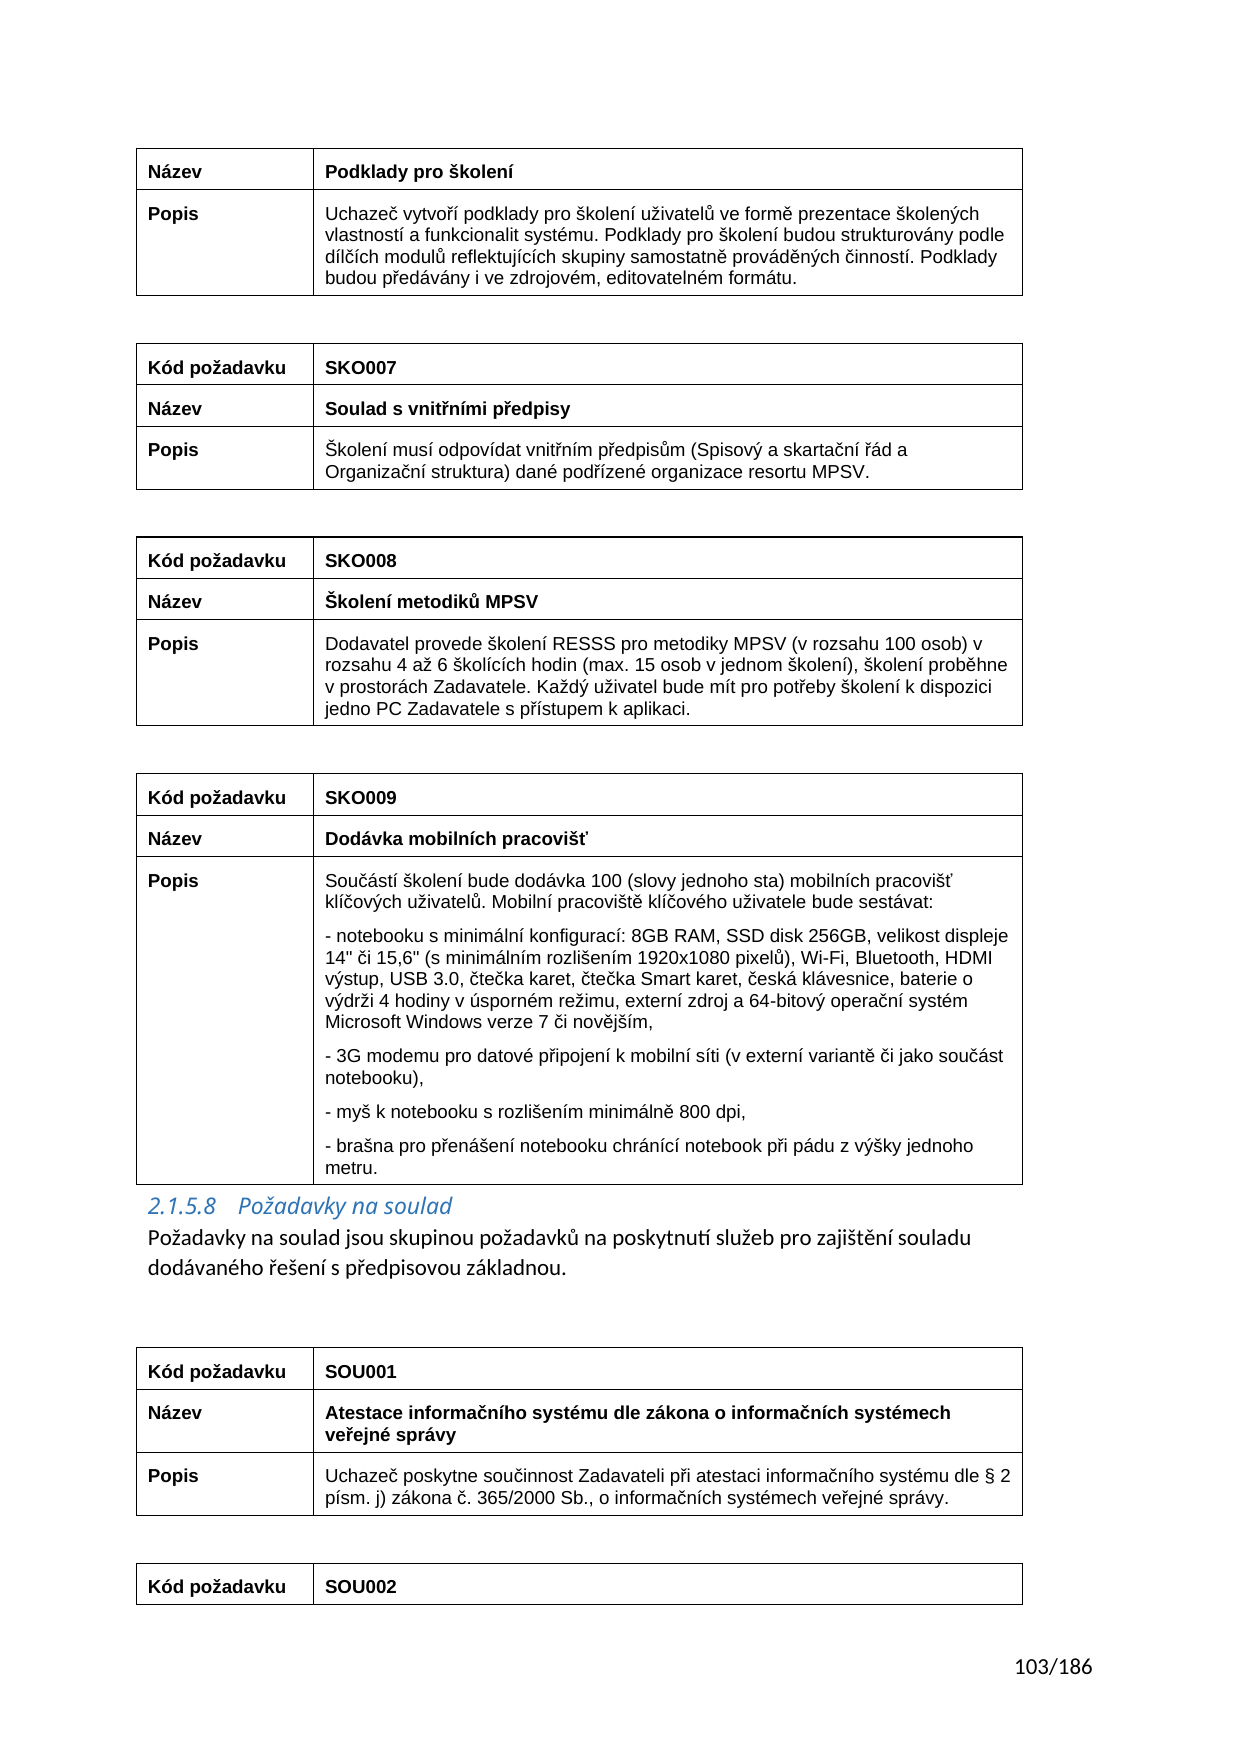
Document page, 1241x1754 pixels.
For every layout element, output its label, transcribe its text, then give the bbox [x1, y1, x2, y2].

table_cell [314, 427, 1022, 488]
text Požadavky na soulad jsou skupinou požadavků na poskytnutí služeb pro zajištění souladu dodávaného řešení s předpisovou základnou. [148, 1223, 1093, 1282]
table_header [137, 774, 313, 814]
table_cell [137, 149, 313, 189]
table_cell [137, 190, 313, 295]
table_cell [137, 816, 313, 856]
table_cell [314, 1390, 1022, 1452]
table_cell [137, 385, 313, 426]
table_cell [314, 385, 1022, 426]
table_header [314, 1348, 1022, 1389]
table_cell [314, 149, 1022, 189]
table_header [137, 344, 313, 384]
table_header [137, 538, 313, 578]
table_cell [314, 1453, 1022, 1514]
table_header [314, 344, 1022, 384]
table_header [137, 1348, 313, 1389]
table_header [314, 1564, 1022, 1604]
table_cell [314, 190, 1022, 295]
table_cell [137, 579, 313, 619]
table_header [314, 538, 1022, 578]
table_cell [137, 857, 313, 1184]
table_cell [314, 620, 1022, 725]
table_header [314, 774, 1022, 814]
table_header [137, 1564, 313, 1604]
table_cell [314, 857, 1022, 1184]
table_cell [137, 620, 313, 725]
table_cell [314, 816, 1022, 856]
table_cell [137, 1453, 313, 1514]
subtitle Požadavky na soulad [148, 1189, 1093, 1221]
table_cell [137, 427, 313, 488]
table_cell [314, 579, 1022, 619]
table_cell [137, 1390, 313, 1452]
